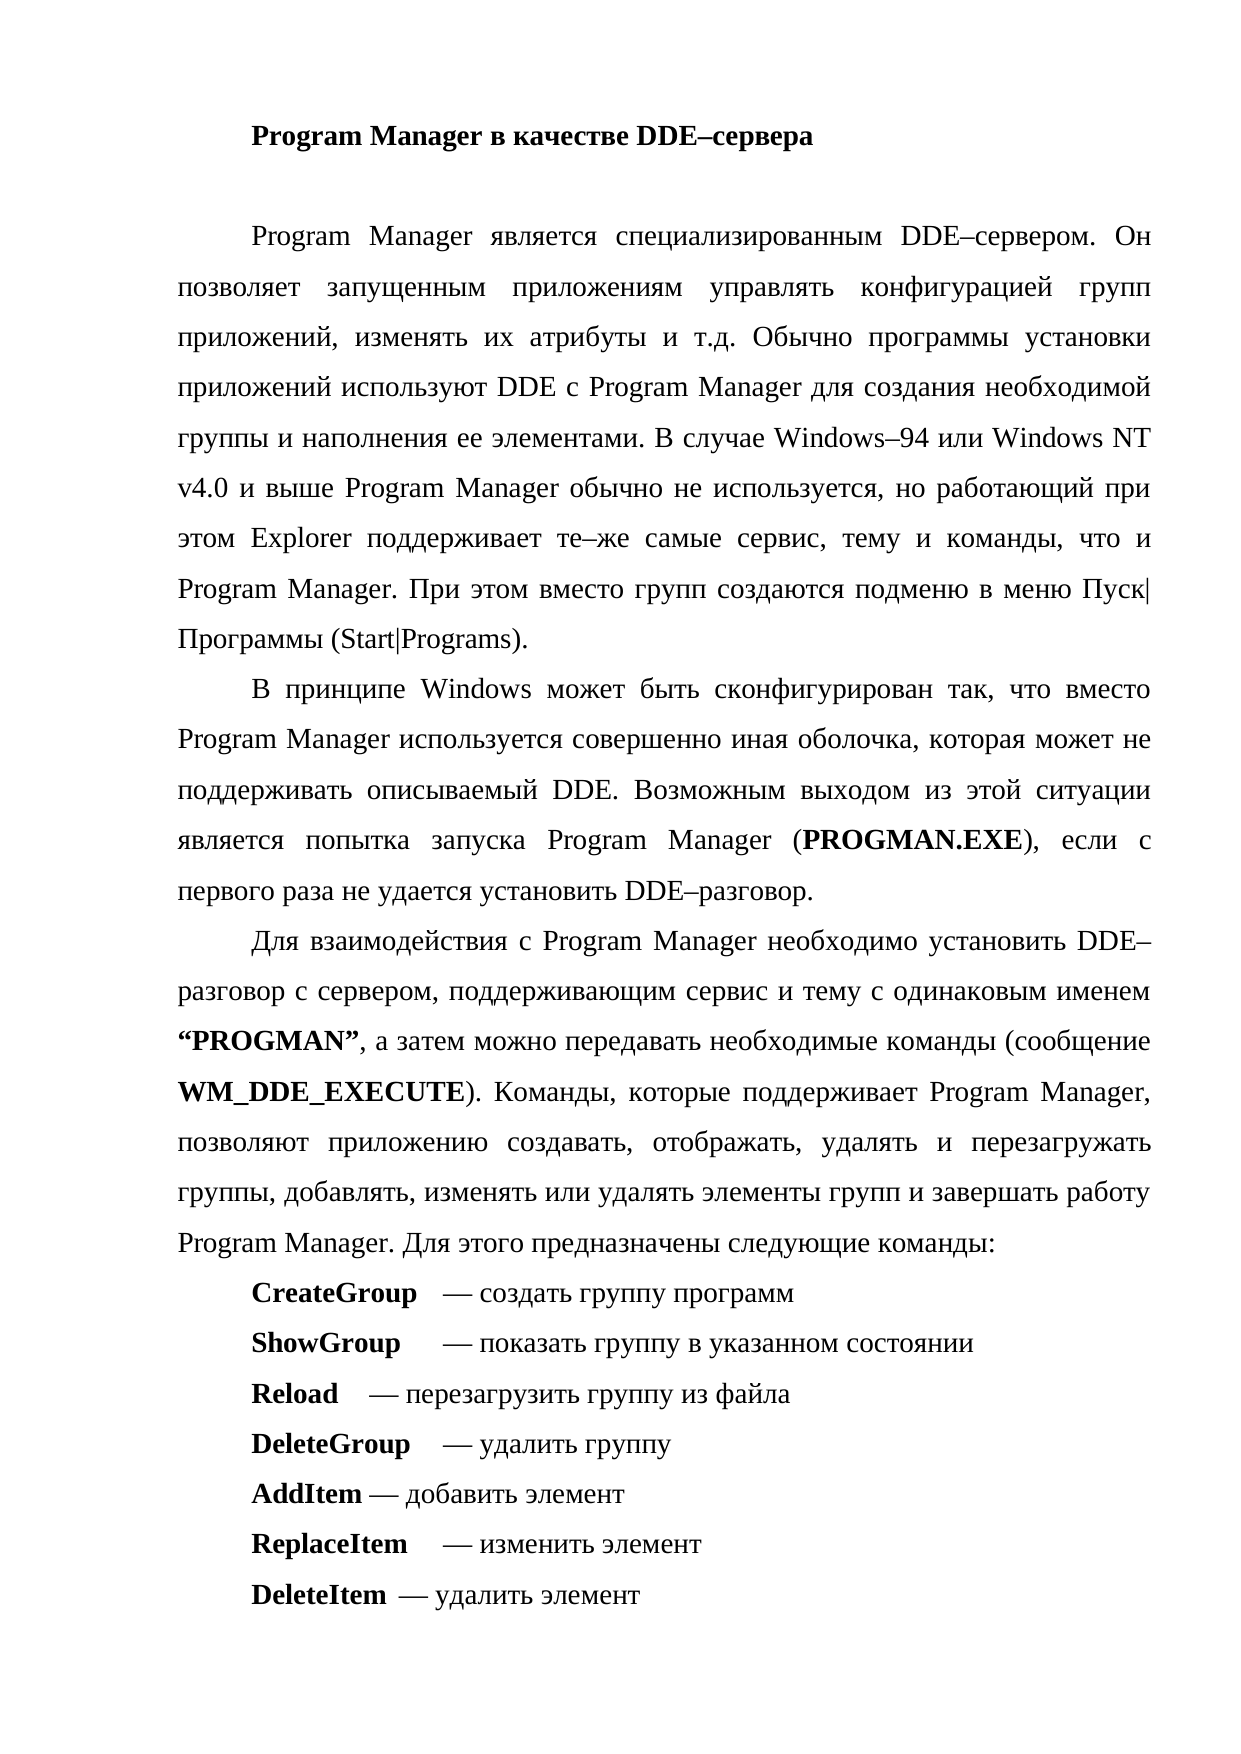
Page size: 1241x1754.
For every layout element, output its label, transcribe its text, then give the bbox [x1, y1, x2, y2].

text Program Manager является специализированным DDE–сервером. Он позволяет запущенным приложениям управлять конфигурацией групп приложений, изменять их атрибуты и т.д. Обычно программы установки приложений используют DDE с Program Manager для создания необходимой группы и наполнения ее элементами. В случае Windows–94 или Windows NT v4.0 и выше Program Manager обычно не используется, но работающий при этом Explorer поддерживает те–же самые сервис, тему и команды, что и Program Manager. При этом вместо групп создаются подменю в меню Пуск|Программы (Start|Programs). [177, 219, 1152, 655]
text Reload — перезагрузить группу из файла [177, 1376, 1152, 1409]
text ShowGroup — показать группу в указанном состоянии [177, 1326, 1152, 1359]
text ReplaceItem — изменить элемент [177, 1527, 1152, 1560]
text DeleteItem — удалить элемент [177, 1577, 1152, 1611]
text DeleteGroup — удалить группу [177, 1426, 1152, 1460]
text Для взаимодействия с Program Manager необходимо установить DDE–разговор с сервером, поддерживающим сервис и тему с одинаковым именем “PROGMAN”, а затем можно передавать необходимые команды (сообщение WM_DDE_EXECUTE). Команды, которые поддерживает Program Manager, позволяют приложению создавать, отображать, удалять и перезагружать группы, добавлять, изменять или удалять элементы групп и завершать работу Program Manager. Для этого предназначены следующие команды: [177, 923, 1152, 1258]
text В принципе Windows может быть сконфигурирован так, что вместо Program Manager используется совершенно иная оболочка, которая может не поддерживать описываемый DDE. Возможным выходом из этой ситуации является попытка запуска Program Manager (PROGMAN.EXE), если с первого раза не удается установить DDE–разговор. [177, 672, 1152, 906]
text CreateGroup — создать группу программ [177, 1275, 1152, 1309]
subtitle Program Manager в качестве DDE–сервера [177, 118, 1152, 152]
text AddItem — добавить элемент [177, 1477, 1152, 1510]
